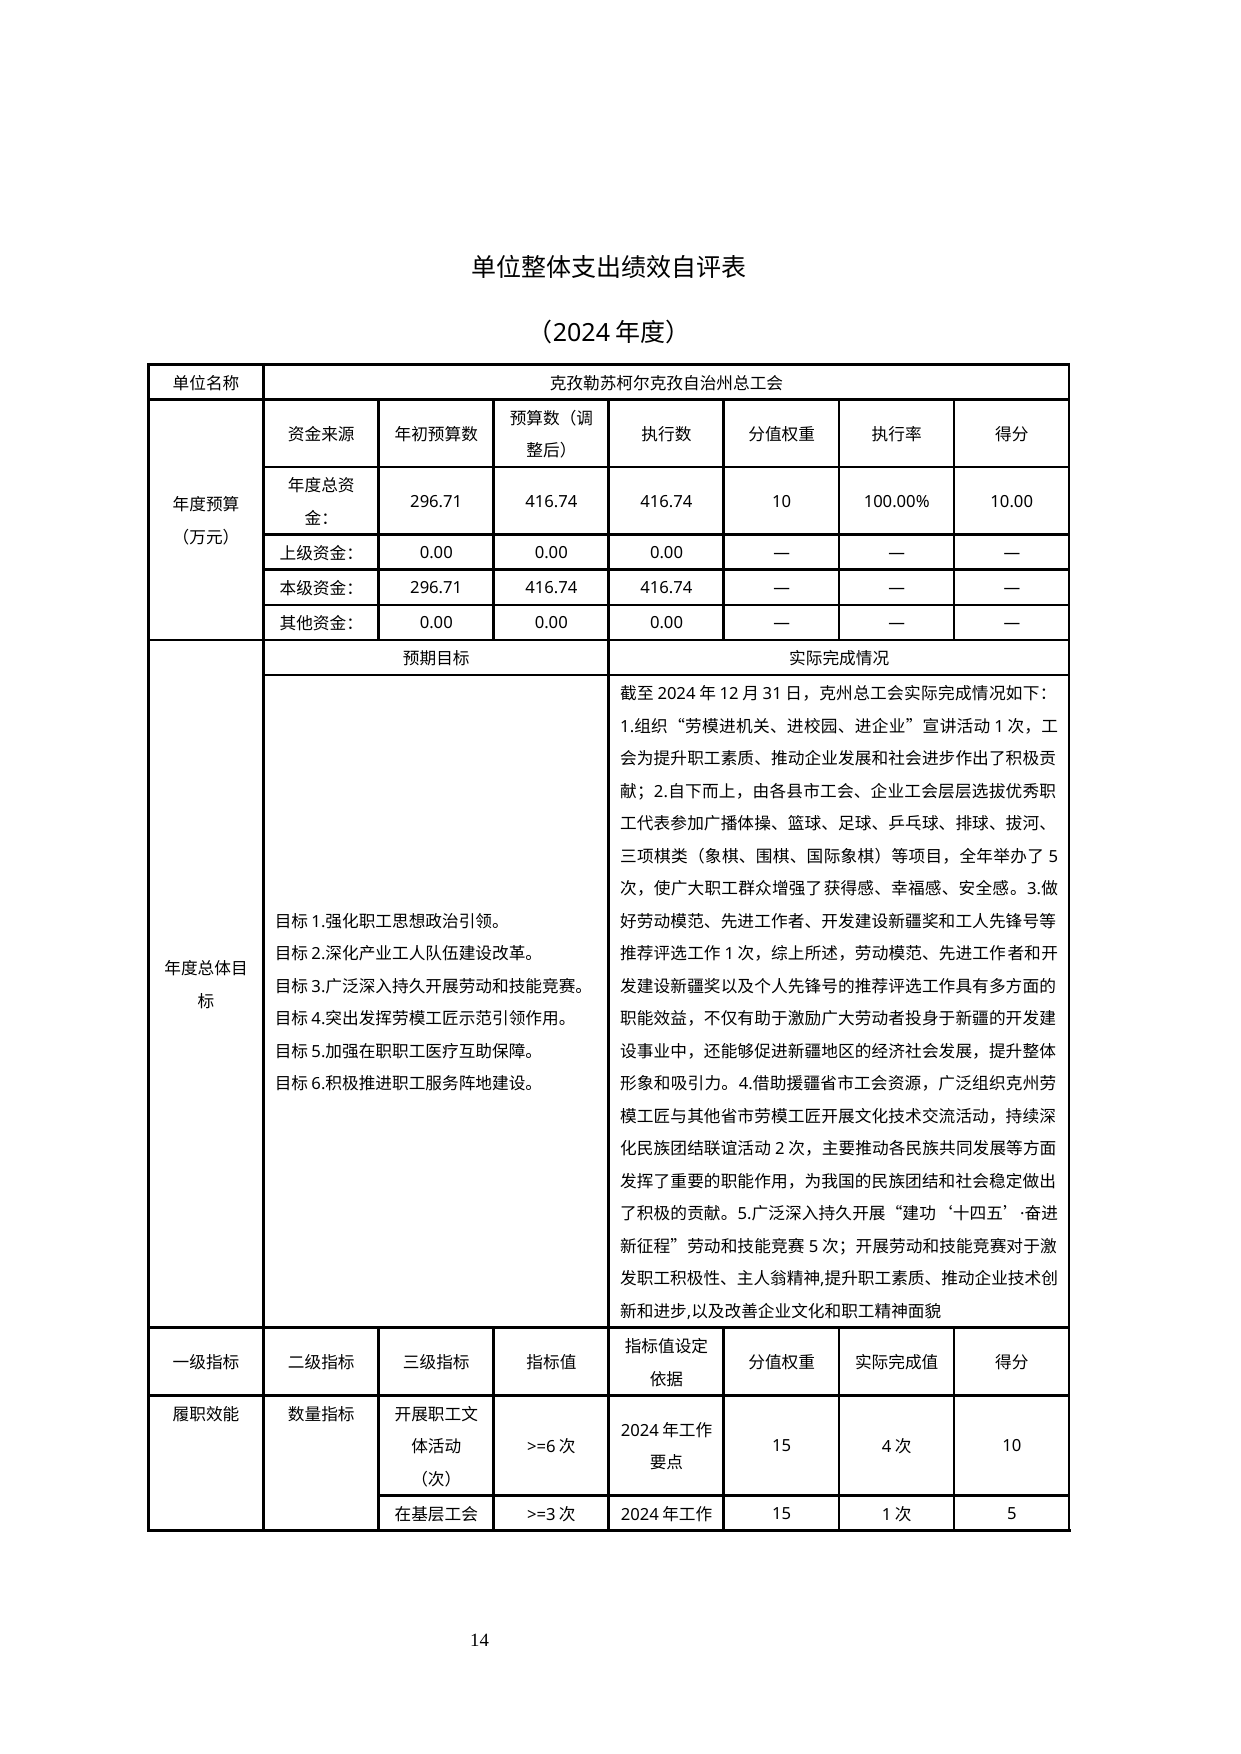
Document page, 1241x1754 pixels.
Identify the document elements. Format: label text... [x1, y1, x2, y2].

table_cell 得分 [955, 401, 1068, 466]
table_cell — [840, 606, 953, 638]
table_cell 克孜勒苏柯尔克孜自治州总工会 [265, 366, 1068, 398]
table_cell — [725, 606, 838, 638]
table_cell 年度预算（万元） [150, 401, 262, 638]
table_cell 10 [725, 468, 838, 533]
table_cell 0.00 [380, 606, 492, 638]
table_cell 单位名称 [150, 366, 262, 398]
table_cell 296.71 [380, 468, 492, 533]
table_cell 指标值 [495, 1329, 607, 1394]
table_cell 在基层工会开展“安康杯”竞赛（次） [380, 1497, 492, 1529]
table_cell 本级资金： [265, 571, 377, 603]
table_cell — [955, 571, 1068, 603]
table_cell 0.00 [610, 536, 722, 568]
table_cell 0.00 [495, 606, 607, 638]
table_cell 实际完成值 [840, 1329, 953, 1394]
table_cell 年初预算数 [380, 401, 492, 466]
table_cell 年度总体目标 [150, 641, 262, 1326]
table_cell >=6次 [495, 1397, 607, 1494]
table_cell 三级指标 [380, 1329, 492, 1394]
table_cell 预期目标 [265, 641, 607, 674]
table_cell 10.00 [955, 468, 1068, 533]
table_cell 数量指标 [265, 1397, 377, 1529]
table_cell 分值权重 [725, 1329, 838, 1394]
table_cell 执行率 [840, 401, 953, 466]
table_cell 0.00 [380, 536, 492, 568]
table_cell 1次 [840, 1497, 953, 1529]
table_cell 预算数（调整后） [495, 401, 607, 466]
table_cell 一级指标 [150, 1329, 262, 1394]
table_cell 实际完成情况 [610, 641, 1068, 674]
table_cell 416.74 [495, 468, 607, 533]
table_cell — [725, 571, 838, 603]
table_cell >=3次 [495, 1497, 607, 1529]
table_cell 416.74 [495, 571, 607, 603]
table_cell 416.74 [610, 468, 722, 533]
table_cell 二级指标 [265, 1329, 377, 1394]
table_cell 15 [725, 1497, 838, 1529]
table_cell — [840, 571, 953, 603]
table_cell 资金来源 [265, 401, 377, 466]
table_cell 年度总资金： [265, 468, 377, 533]
table_cell 2024年工作要点 [610, 1397, 722, 1494]
table_cell 开展职工文体活动（次） [380, 1397, 492, 1494]
table_cell 得分 [955, 1329, 1068, 1394]
table_cell 100.00% [840, 468, 953, 533]
table_cell 截至2024年12月31日，克州总工会实际完成情况如下： 1.组织“劳模进机关、进校园、进企业”宣讲活动1次，工会为提升职工素质、推动企业发展和社会进步作出了积极贡献；2.自下而上，由各县市工会、企业工会层层选拔优秀职工代表参加广播体操、篮球、足球、乒乓球、排球、拔河、三项棋类（象棋、围棋、国际象棋）等项目，全年举办了5次，使广大职工群众增强了获得感、幸福感、安全感。3.做好劳动模范、先进工作者、开发建设新疆奖和工人先锋号等推荐评选工作1次，综上所述，劳动模范、先进工作者和开发建设新疆奖以及个人先锋号的推荐评选工作具有多方面的职能效益，不仅有助于激励广大劳动者投身于新疆的开发建设事业中，还能够促进新疆地区的经济社会发展，提升整体形象和吸引力。4.借助援疆省市工会资源，广泛组织克州劳模工匠与其他省市劳模工匠开展文化技术交流活动，持续深化民族团结联谊活动2次，主要推动各民族共同发展等方面发挥了重要的职能作用，为我国的民族团结和社会稳定做出了积极的贡献。5.广泛深入持久开展“建功‘十四五’·奋进新征程”劳动和技能竞赛5次；开展劳动和技能竞赛对于激发职工积极性、主人翁精神,提升职工素质、推动企业技术创新和进步,以及改善企业文化和职工精神面貌 [610, 676, 1068, 1326]
table_cell 2024年工作要点 [610, 1497, 722, 1529]
table_cell — [840, 536, 953, 568]
table_cell （2024年度） [148, 298, 1069, 363]
table_header 单位整体支出绩效自评表 [148, 233, 1069, 298]
table_cell 5 [955, 1497, 1068, 1529]
table_cell 10 [955, 1397, 1068, 1494]
table_cell — [955, 606, 1068, 638]
table_cell 上级资金： [265, 536, 377, 568]
table_cell — [955, 536, 1068, 568]
table_cell 296.71 [380, 571, 492, 603]
table_cell 其他资金： [265, 606, 377, 638]
table_cell 目标1.强化职工思想政治引领。 目标2.深化产业工人队伍建设改革。 目标3.广泛深入持久开展劳动和技能竞赛。 目标4.突出发挥劳模工匠示范引领作用。 目标5.加强在职职工医疗互助保障。 目标6.积极推进职工服务阵地建设。 [265, 676, 607, 1326]
table_cell 15 [725, 1397, 838, 1494]
table_cell 指标值设定依据 [610, 1329, 722, 1394]
table_cell 416.74 [610, 571, 722, 603]
table_cell — [725, 536, 838, 568]
table_cell 0.00 [610, 606, 722, 638]
table_cell 分值权重 [725, 401, 838, 466]
table_cell 0.00 [495, 536, 607, 568]
table_cell 4次 [840, 1397, 953, 1494]
table_cell 执行数 [610, 401, 722, 466]
table_cell 履职效能 [150, 1397, 262, 1529]
